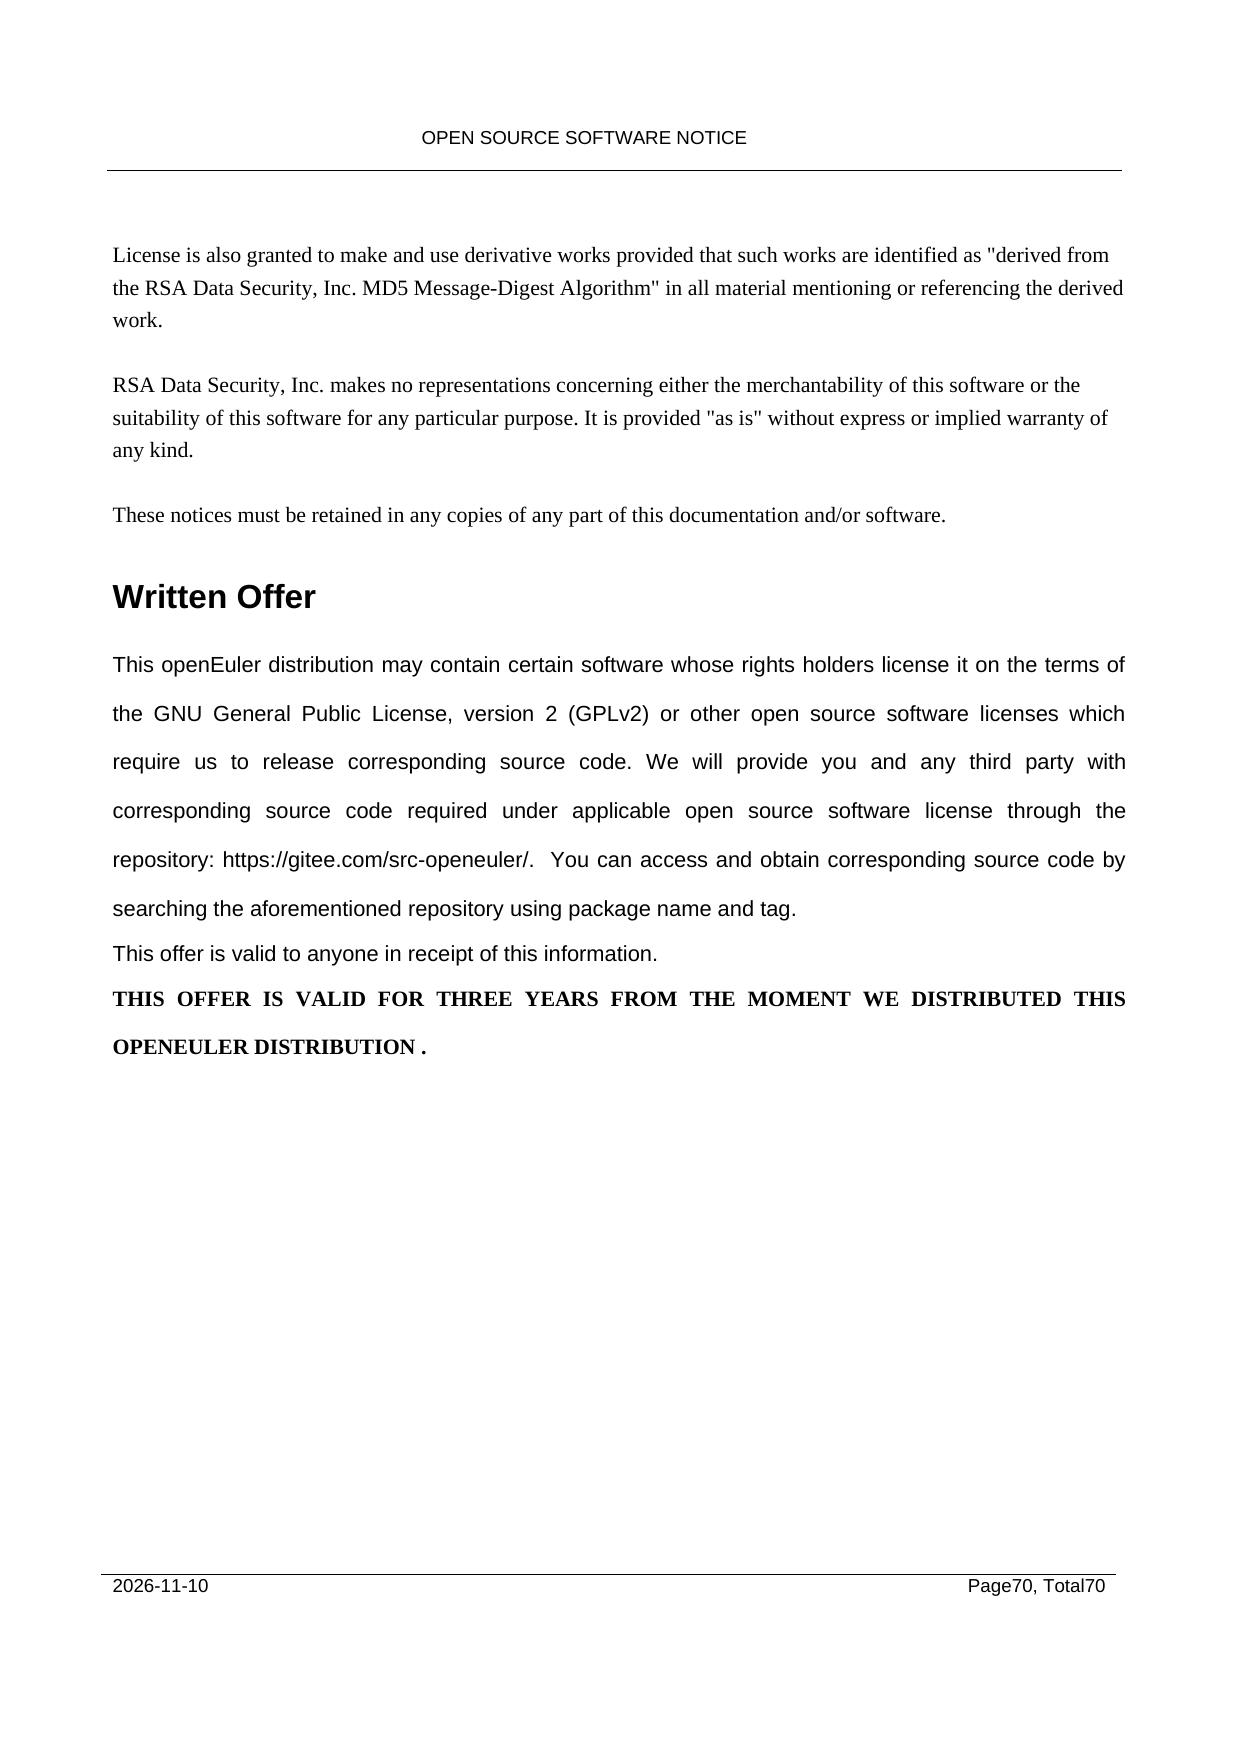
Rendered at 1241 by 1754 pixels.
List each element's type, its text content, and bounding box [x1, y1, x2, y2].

text This openEuler distribution may contain certain software whose rights holders license it on the terms of the GNU General Public License, version 2 (GPLv2) or other open source software licenses which require us to release corresponding source code. We will provide you and any third party with corresponding source code required under applicable open source software license through the repository: https://gitee.com/src-openeuler/. You can access and obtain corresponding source code by searching the aforementioned repository using package name and tag. [112, 648, 1128, 924]
text Written Offer [112, 564, 1128, 629]
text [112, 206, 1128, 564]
text THIS OFFER IS VALID FOR THREE YEARS FROM THE MOMENT WE DISTRIBUTED THIS OPENEULER DISTRIBUTION . [112, 982, 1128, 1063]
text This offer is valid to anyone in receipt of this information. [112, 937, 1128, 969]
